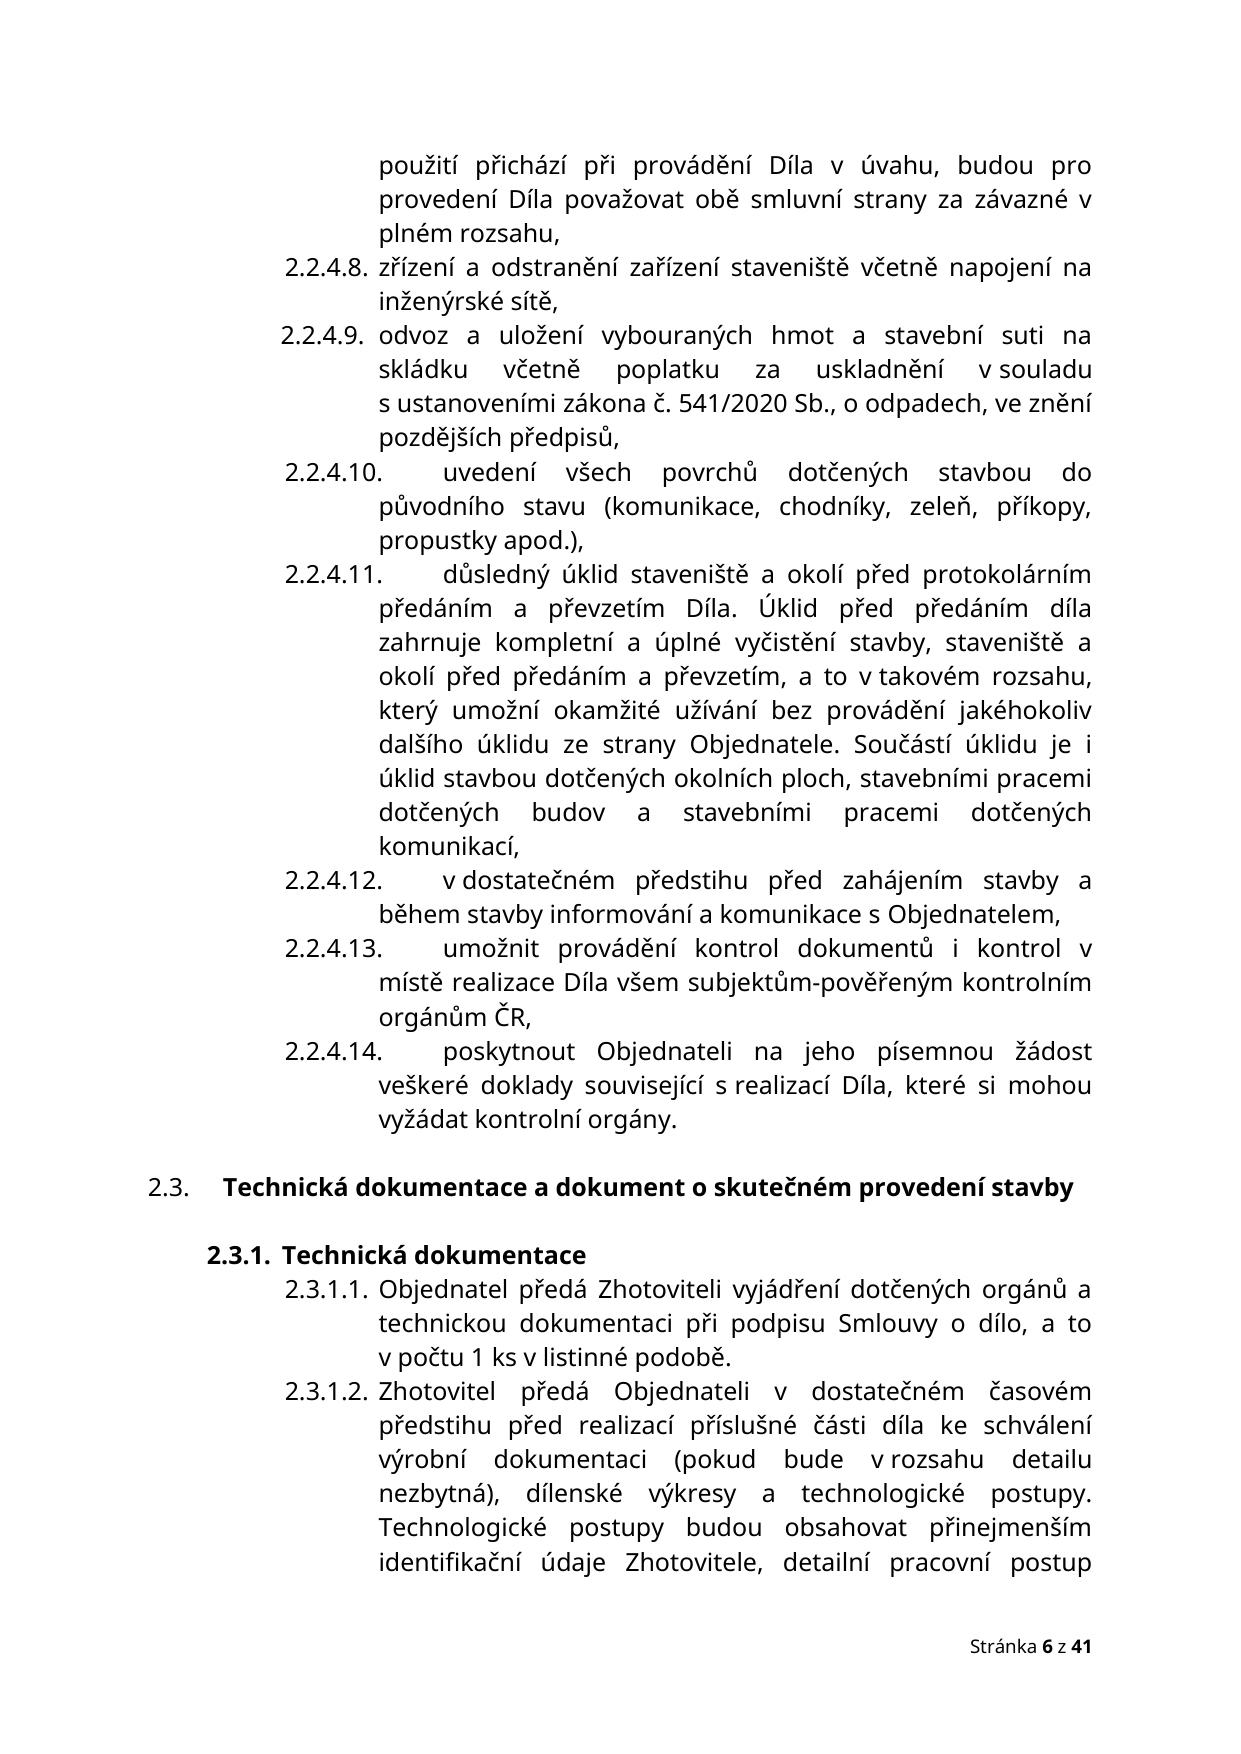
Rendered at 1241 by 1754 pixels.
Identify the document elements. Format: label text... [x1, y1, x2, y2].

list Objednatel předá Zhotoviteli vyjádření dotčených orgánů a technickou dokumentaci při podpisu Smlouvy o dílo, a to v počtu 1 ks v listinné podobě. [284, 1272, 1093, 1374]
list zřízení a odstranění zařízení staveniště včetně napojení na inženýrské sítě, [284, 250, 1093, 318]
list důsledný úklid staveniště a okolí před protokolárním předáním a převzetím Díla. Úklid před předáním díla zahrnuje kompletní a úplné vyčistění stavby, staveniště a okolí před předáním a převzetím, a to v takovém rozsahu, který umožní okamžité užívání bez provádění jakéhokoliv dalšího úklidu ze strany Objednatele. Součástí úklidu je i úklid stavbou dotčených okolních ploch, stavebními pracemi dotčených budov a stavebními pracemi dotčených komunikací, [284, 556, 1093, 863]
list poskytnout Objednateli na jeho písemnou žádost veškeré doklady související s realizací Díla, které si mohou vyžádat kontrolní orgány. [284, 1033, 1093, 1135]
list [284, 1374, 1093, 1578]
list v dostatečném předstihu před zahájením stavby a během stavby informování a komunikace s Objednatelem, [284, 863, 1093, 931]
list umožnit provádění kontrol dokumentů i kontrol v místě realizace Díla všem subjektům-pověřeným kontrolním orgánům ČR, [284, 931, 1093, 1033]
list Technická dokumentace a dokument o skutečném provedení stavby [148, 1169, 1093, 1203]
list Technická dokumentace [207, 1238, 1093, 1272]
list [284, 148, 1093, 250]
list odvoz a uložení vybouraných hmot a stavební suti na skládku včetně poplatku za uskladnění v souladu s ustanoveními zákona č. 541/2020 Sb., o odpadech, ve znění pozdějších předpisů, [280, 318, 1093, 454]
list uvedení všech povrchů dotčených stavbou do původního stavu (komunikace, chodníky, zeleň, příkopy, propustky apod.), [284, 454, 1093, 556]
